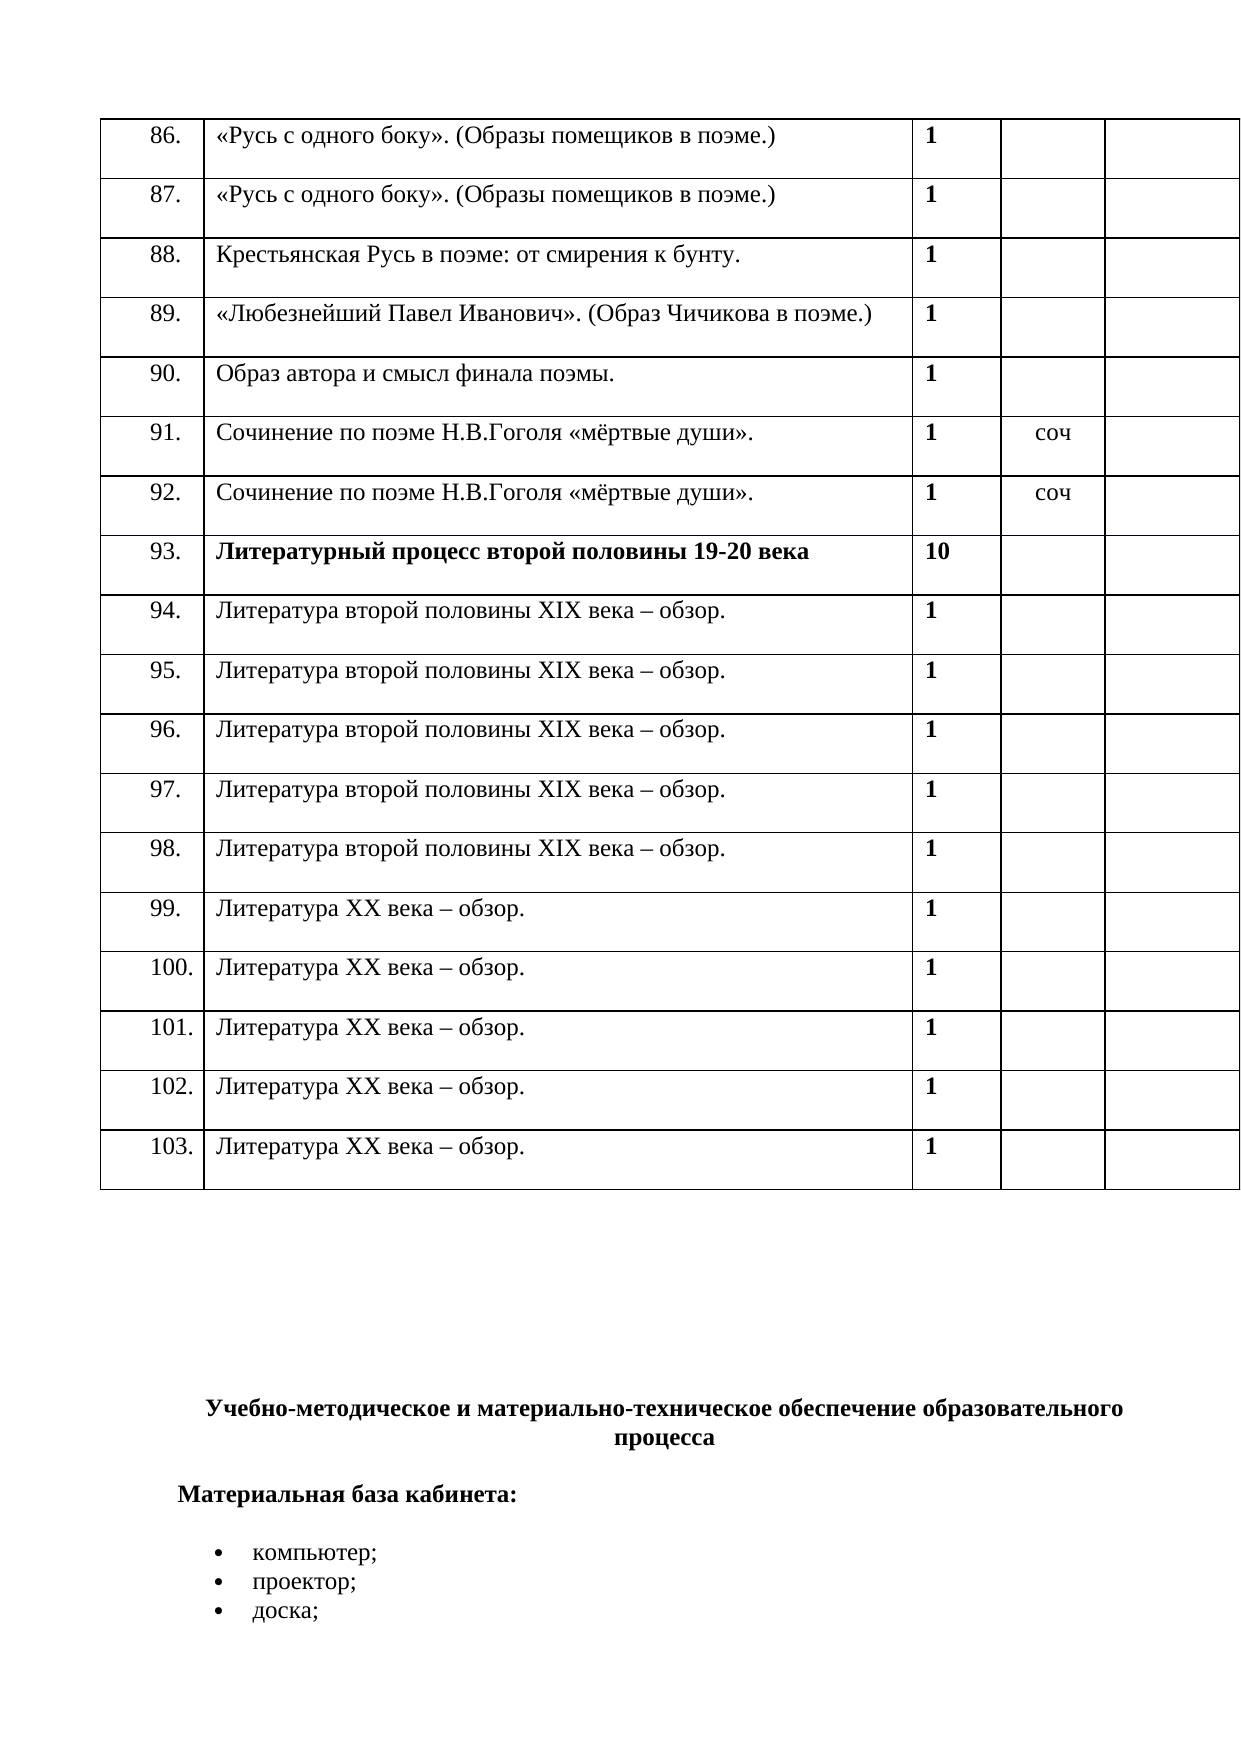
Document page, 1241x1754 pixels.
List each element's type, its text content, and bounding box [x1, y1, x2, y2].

table_cell соч [1002, 477, 1104, 534]
table_cell [101, 358, 203, 416]
table_cell [101, 952, 203, 1010]
table_cell [1002, 120, 1104, 178]
table_cell [101, 1131, 203, 1189]
table_cell [1106, 596, 1239, 653]
table_cell [1002, 536, 1104, 594]
table_cell [101, 833, 203, 891]
table_cell Литературный процесс второй половины 19-20 века [205, 536, 912, 594]
table_cell Сочинение по поэме Н.В.Гоголя «мёртвые души». [205, 417, 912, 475]
table_cell соч [1002, 417, 1104, 475]
table_cell [1002, 952, 1104, 1010]
table_cell [101, 596, 203, 653]
table_cell [1106, 179, 1239, 237]
table_cell [1106, 358, 1239, 416]
table_cell [101, 655, 203, 713]
table_cell [1002, 1131, 1104, 1189]
table_cell 1 [913, 477, 1000, 534]
text Учебно-методическое и материально-техническое обеспечение образовательного процесса [177, 1393, 1152, 1451]
table_cell 1 [913, 179, 1000, 237]
table_cell 1 [913, 655, 1000, 713]
table_cell 1 [913, 952, 1000, 1010]
table_cell [101, 298, 203, 356]
table_cell Литература второй половины XIX века – обзор. [205, 833, 912, 891]
table_cell 1 [913, 833, 1000, 891]
table_cell [1106, 715, 1239, 772]
table_cell [101, 417, 203, 475]
table_cell 1 [913, 1012, 1000, 1070]
table_cell [101, 774, 203, 832]
table_cell [101, 536, 203, 594]
table_cell [101, 1071, 203, 1129]
table_cell 1 [913, 596, 1000, 653]
table_cell [1002, 298, 1104, 356]
table_cell [1002, 715, 1104, 772]
text Материальная база кабинета: [177, 1479, 1152, 1508]
table_cell 10 [913, 536, 1000, 594]
table_cell Литература XX века – обзор. [205, 952, 912, 1010]
table_cell [1002, 1071, 1104, 1129]
table_cell [1002, 1012, 1104, 1070]
table_cell 1 [913, 1131, 1000, 1189]
table_cell Образ автора и смысл финала поэмы. [205, 358, 912, 416]
table_cell [1106, 536, 1239, 594]
table_cell [1002, 655, 1104, 713]
table_cell [1106, 833, 1239, 891]
list проектор; [215, 1566, 1152, 1595]
table_cell [1002, 774, 1104, 832]
table_cell «Русь с одного боку». (Образы помещиков в поэме.) [205, 179, 912, 237]
table_cell [1002, 833, 1104, 891]
table_cell [101, 477, 203, 534]
table_cell 1 [913, 774, 1000, 832]
table_cell [1106, 1131, 1239, 1189]
table_cell [101, 120, 203, 178]
table_cell [1106, 477, 1239, 534]
table_cell Литература XX века – обзор. [205, 893, 912, 951]
table_cell [1002, 179, 1104, 237]
table_cell [101, 893, 203, 951]
table_cell [1106, 1071, 1239, 1129]
table_cell [1106, 1012, 1239, 1070]
table_cell [1106, 239, 1239, 297]
table_cell [1106, 774, 1239, 832]
table_cell «Русь с одного боку». (Образы помещиков в поэме.) [205, 120, 912, 178]
list компьютер; [215, 1537, 1152, 1566]
list доска; [215, 1595, 1152, 1624]
table_cell Литература XX века – обзор. [205, 1012, 912, 1070]
table_cell 1 [913, 358, 1000, 416]
table_cell 1 [913, 715, 1000, 772]
table_cell Литература второй половины XIX века – обзор. [205, 655, 912, 713]
table_cell Сочинение по поэме Н.В.Гоголя «мёртвые души». [205, 477, 912, 534]
table_cell [101, 715, 203, 772]
table_cell 1 [913, 298, 1000, 356]
table_cell Крестьянская Русь в поэме: от смирения к бунту. [205, 239, 912, 297]
table_cell [1106, 952, 1239, 1010]
table_cell «Любезнейший Павел Иванович». (Образ Чичикова в поэме.) [205, 298, 912, 356]
table_cell 1 [913, 239, 1000, 297]
table_cell Литература XX века – обзор. [205, 1131, 912, 1189]
table_cell [101, 179, 203, 237]
table_cell [1002, 239, 1104, 297]
table_cell Литература второй половины XIX века – обзор. [205, 774, 912, 832]
table_cell [1106, 893, 1239, 951]
table_cell [101, 239, 203, 297]
table_cell Литература XX века – обзор. [205, 1071, 912, 1129]
table_cell [1106, 655, 1239, 713]
table_cell 1 [913, 120, 1000, 178]
table_cell Литература второй половины XIX века – обзор. [205, 596, 912, 653]
table_cell 1 [913, 893, 1000, 951]
table_cell [1106, 298, 1239, 356]
table_cell [1002, 596, 1104, 653]
table_cell 1 [913, 417, 1000, 475]
table_cell 1 [913, 1071, 1000, 1129]
table_cell [1002, 358, 1104, 416]
table_cell [101, 1012, 203, 1070]
table_cell [1106, 120, 1239, 178]
table_cell Литература второй половины XIX века – обзор. [205, 715, 912, 772]
table_cell [1106, 417, 1239, 475]
table_cell [1002, 893, 1104, 951]
